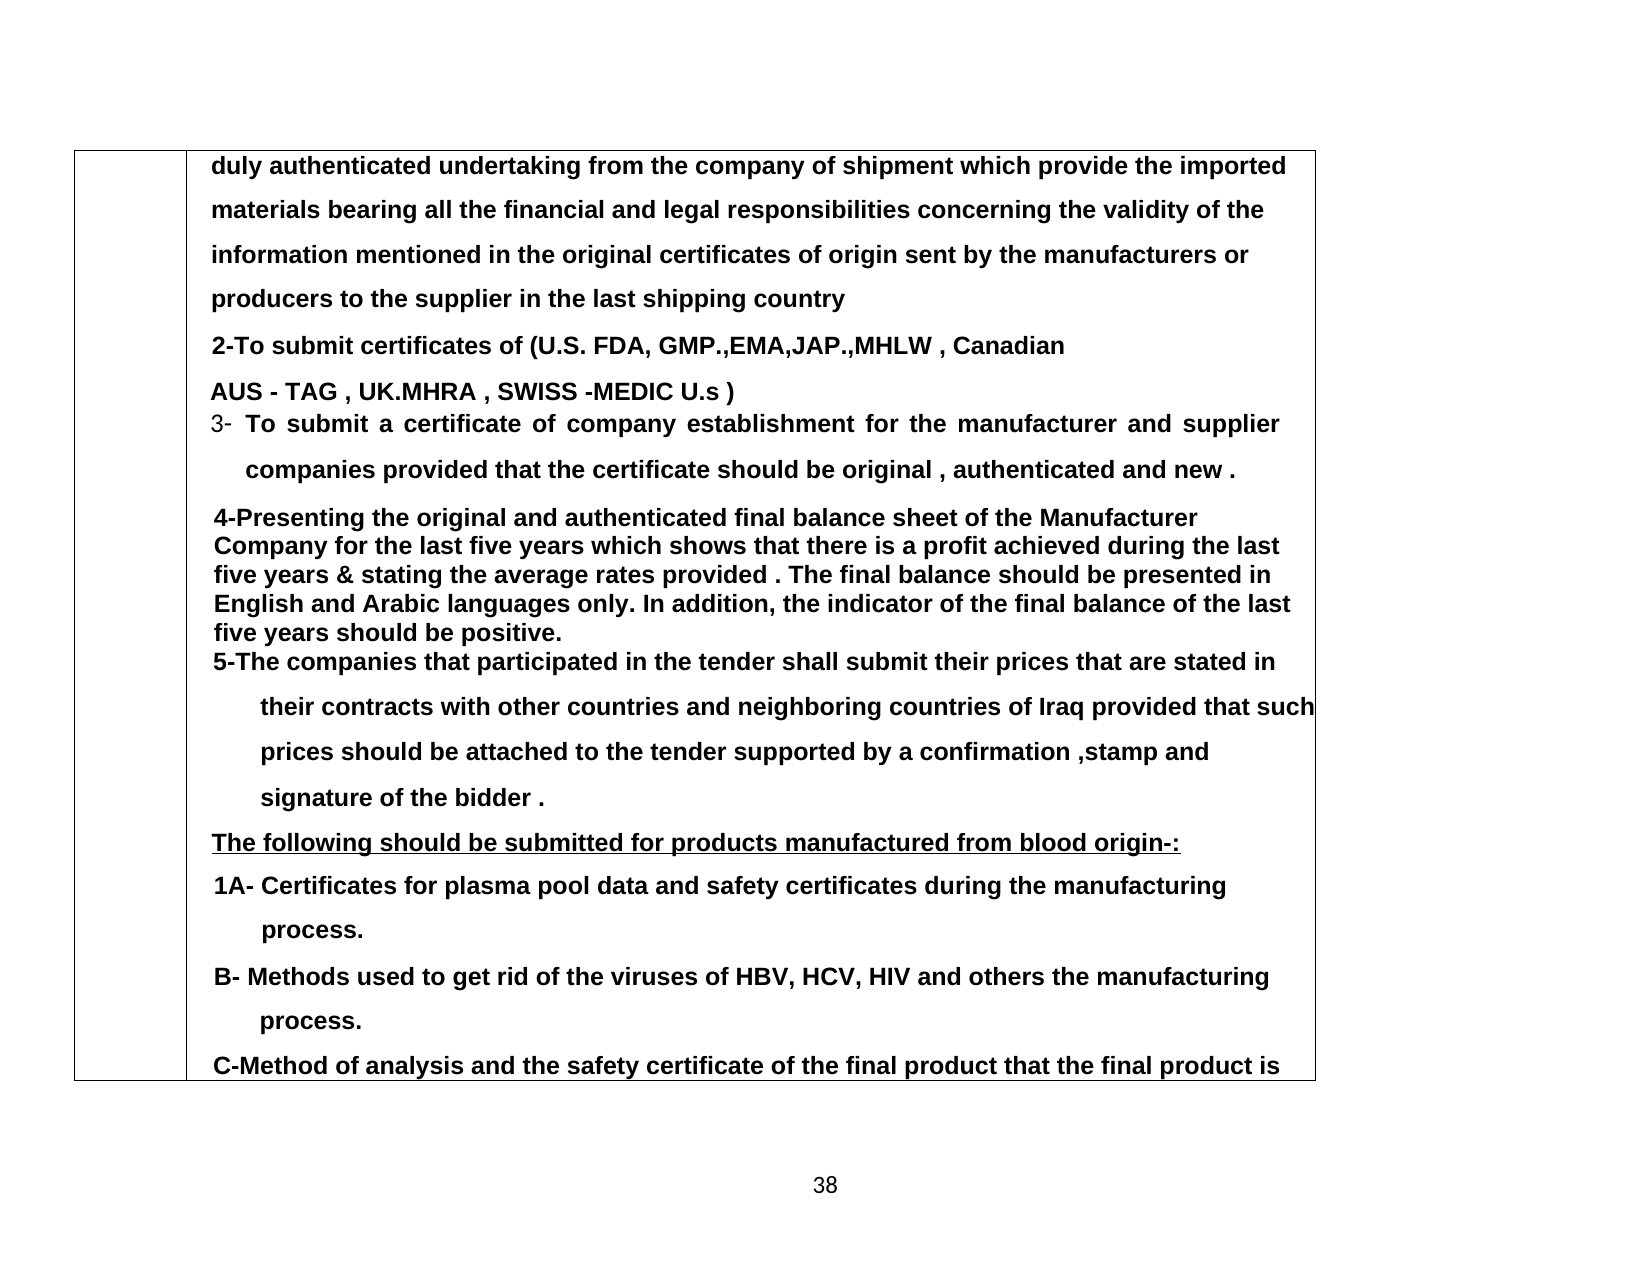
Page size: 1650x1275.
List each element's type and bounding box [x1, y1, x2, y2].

table_cell [75, 151, 186, 1080]
table_cell [187, 151, 1315, 1080]
